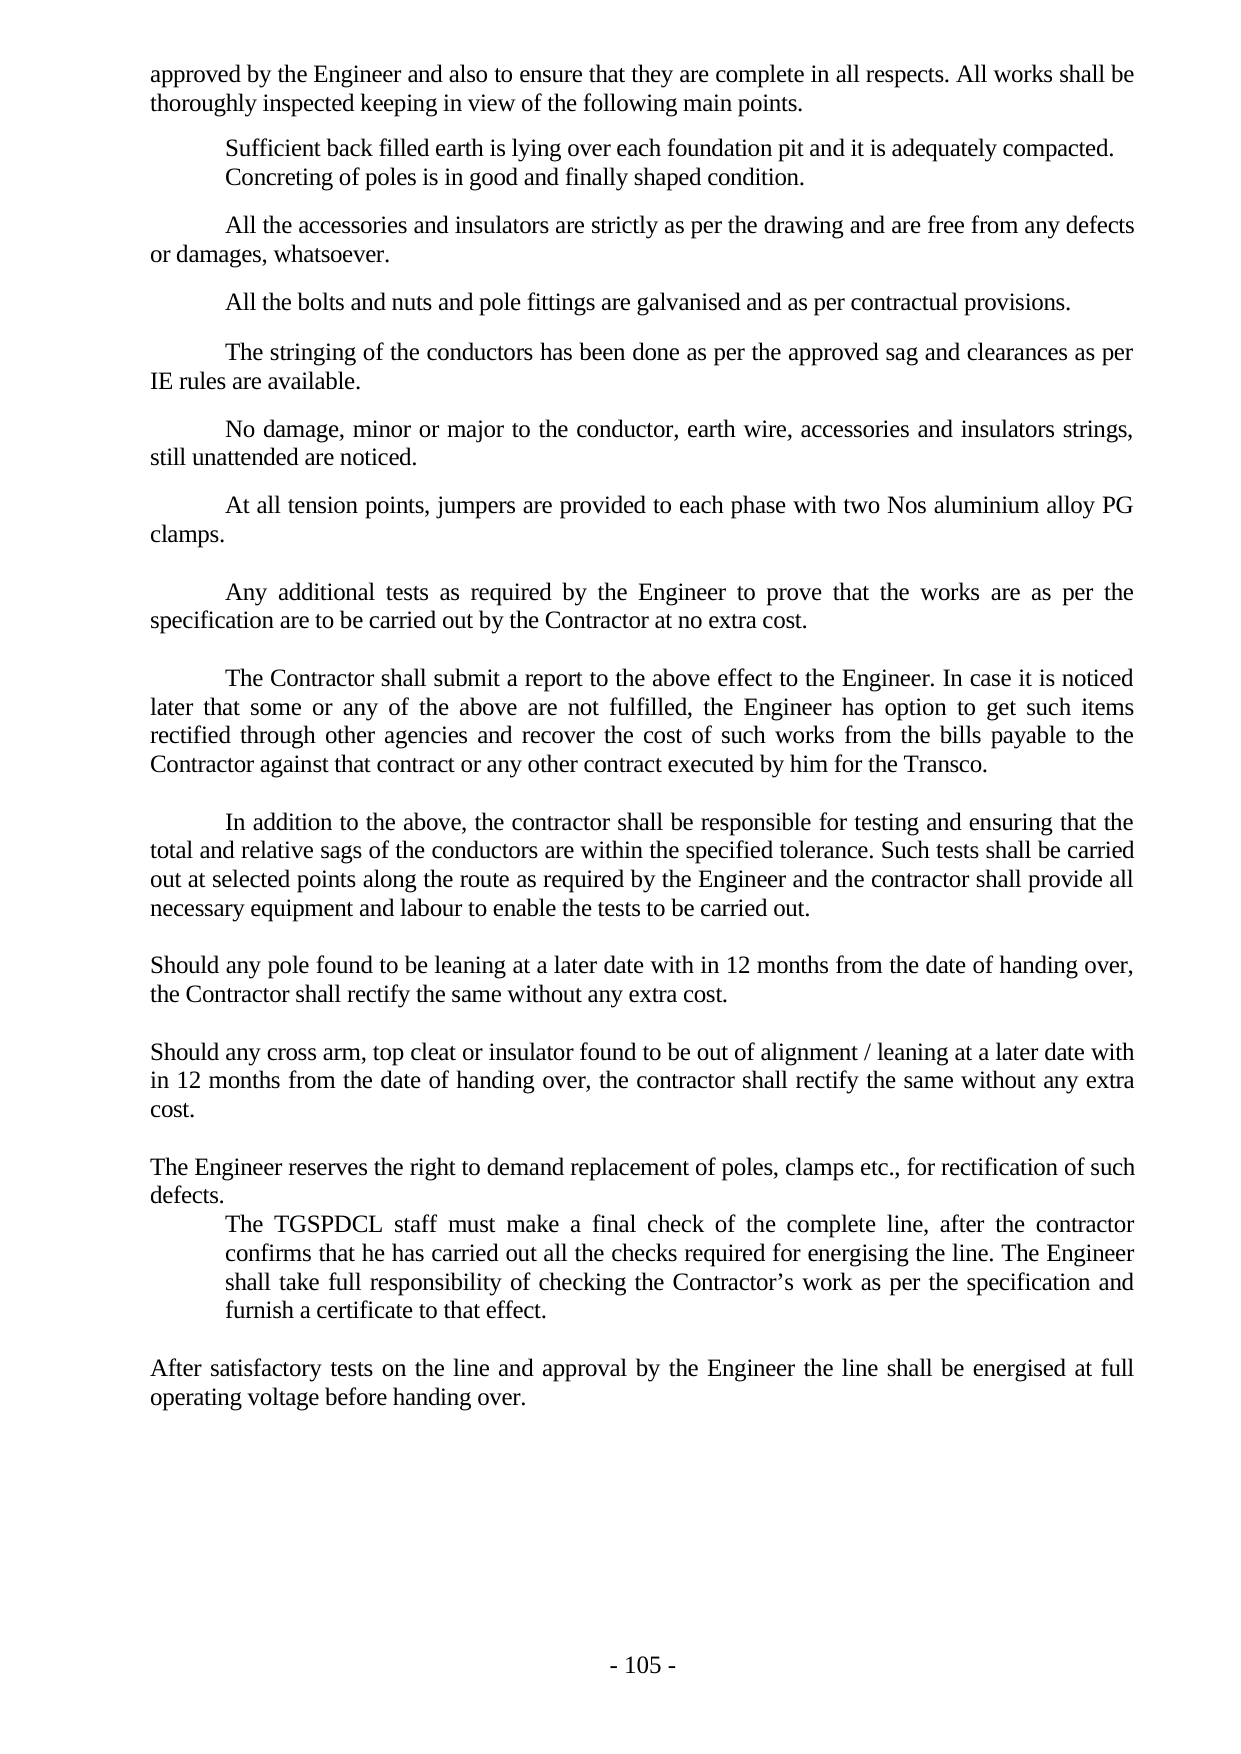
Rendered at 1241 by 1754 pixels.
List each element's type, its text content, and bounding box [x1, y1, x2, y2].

text After satisfactory tests on the line and approval by the Engineer the line shall be energised at full operating voltage before handing over. [150, 1353, 1135, 1410]
text The Engineer reserves the right to demand replacement of poles, clamps etc., for rectification of such defects. [150, 1152, 1135, 1209]
text All the bolts and nuts and pole fittings are galvanised and as per contractual provisions. [150, 287, 1135, 316]
text The Contractor shall submit a report to the above effect to the Engineer. In case it is noticed later that some or any of the above are not fulfilled, the Engineer has option to get such items rectified through other agencies and recover the cost of such works from the bills payable to the Contractor against that contract or any other contract executed by him for the Transco. [150, 663, 1135, 778]
text The stringing of the conductors has been done as per the approved sag and clearances as per IE rules are available. [150, 337, 1135, 394]
text Any additional tests as required by the Engineer to prove that the works are as per the specification are to be carried out by the Contractor at no extra cost. [150, 577, 1135, 634]
text All the accessories and insulators are strictly as per the drawing and are free from any defects or damages, whatsoever. [150, 210, 1135, 268]
list The TGSPDCL staff must make a final check of the complete line, after the contractor confirms that he has carried out all the checks required for energising the line. The Engineer shall take full responsibility of checking the Contractor’s work as per the specification and furnish a certificate to that effect. [150, 1209, 1135, 1324]
text Concreting of poles is in good and finally shaped condition. [150, 162, 1135, 191]
text Should any pole found to be leaning at a later date with in 12 months from the date of handing over, the Contractor shall rectify the same without any extra cost. [150, 950, 1135, 1008]
text Sufficient back filled earth is lying over each foundation pit and it is adequately compacted. [150, 133, 1135, 162]
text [150, 59, 1135, 117]
text No damage, minor or major to the conductor, earth wire, accessories and insulators strings, still unattended are noticed. [150, 414, 1135, 471]
list In addition to the above, the contractor shall be responsible for testing and ensuring that the total and relative sags of the conductors are within the specified tolerance. Such tests shall be carried out at selected points along the route as required by the Engineer and the contractor shall provide all necessary equipment and labour to enable the tests to be carried out. [150, 807, 1135, 922]
text Should any cross arm, top cleat or insulator found to be out of alignment / leaning at a later date with in 12 months from the date of handing over, the contractor shall rectify the same without any extra cost. [150, 1037, 1135, 1123]
text At all tension points, jumpers are provided to each phase with two Nos aluminium alloy PG clamps. [150, 490, 1135, 548]
